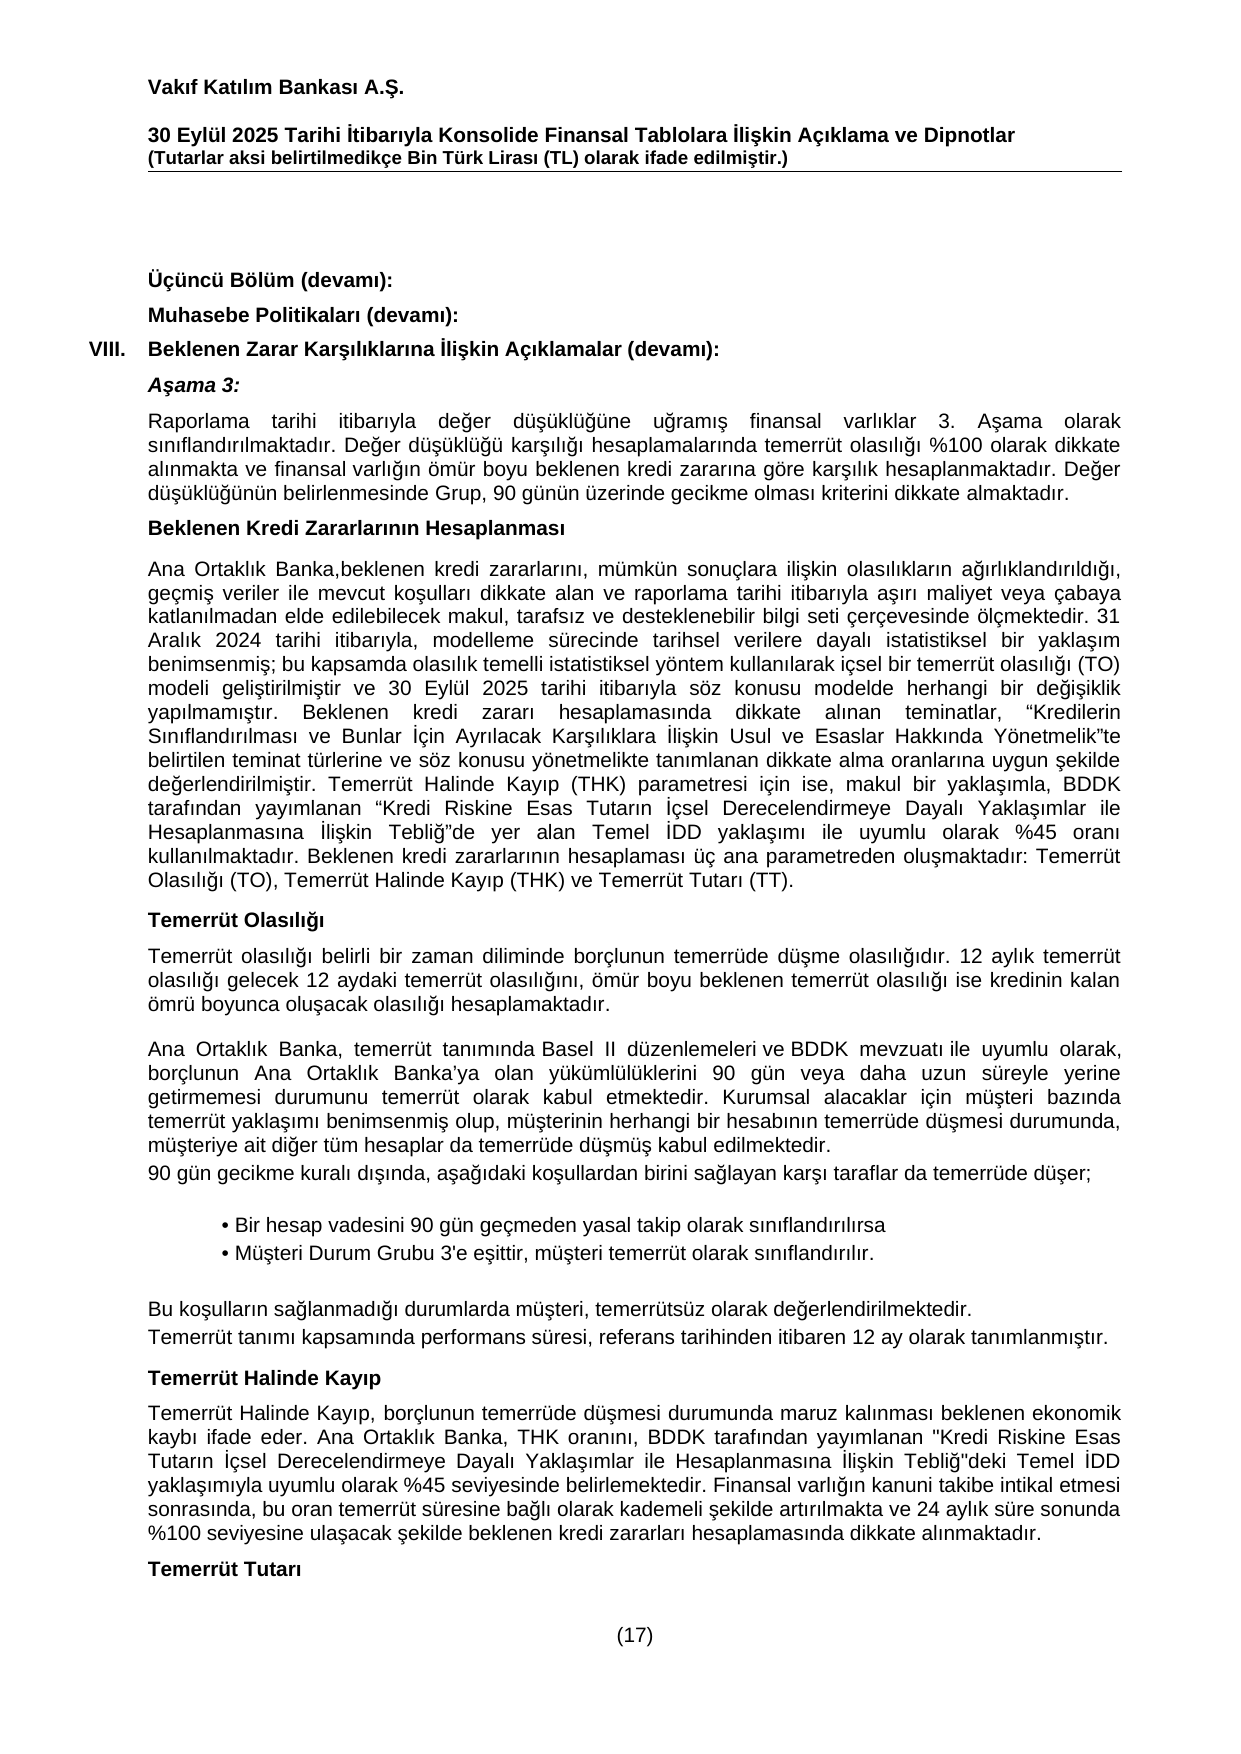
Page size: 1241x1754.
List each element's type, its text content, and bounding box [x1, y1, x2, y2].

text Ana Ortaklık Banka, temerrüt tanımında Basel II düzenlemeleri ve BDDK mevzuatı ile uyumlu olarak, borçlunun Ana Ortaklık Banka’ya olan yükümlülüklerini 90 gün veya daha uzun süreyle yerine getirmemesi durumunu temerrüt olarak kabul etmektedir. Kurumsal alacaklar için müşteri bazında temerrüt yaklaşımı benimsenmiş olup, müşterinin herhangi bir hesabının temerrüde düşmesi durumunda, müşteriye ait diğer tüm hesaplar da temerrüde düşmüş kabul edilmektedir. [148, 1037, 1122, 1156]
text Temerrüt Halinde Kayıp, borçlunun temerrüde düşmesi durumunda maruz kalınması beklenen ekonomik kaybı ifade eder. Ana Ortaklık Banka, THK oranını, BDDK tarafından yayımlanan "Kredi Riskine Esas Tutarın İçsel Derecelendirmeye Dayalı Yaklaşımlar ile Hesaplanmasına İlişkin Tebliğ"deki Temel İDD yaklaşımıyla uyumlu olarak %45 seviyesinde belirlemektedir. Finansal varlığın kanuni takibe intikal etmesi sonrasında, bu oran temerrüt süresine bağlı olarak kademeli şekilde artırılmakta ve 24 aylık süre sonunda %100 seviyesine ulaşacak şekilde beklenen kredi zararları hesaplamasında dikkate alınmaktadır. [148, 1401, 1122, 1545]
text Beklenen Kredi Zararlarının Hesaplanması [148, 516, 1122, 540]
text VIII. Beklenen Zarar Karşılıklarına İlişkin Açıklamalar (devamı): [89, 339, 1082, 361]
text Ana Ortaklık Banka,beklenen kredi zararlarını, mümkün sonuçlara ilişkin olasılıkların ağırlıklandırıldığı, geçmiş veriler ile mevcut koşulları dikkate alan ve raporlama tarihi itibarıyla aşırı maliyet veya çabaya katlanılmadan elde edilebilecek makul, tarafsız ve desteklenebilir bilgi seti çerçevesinde ölçmektedir. 31 Aralık 2024 tarihi itibarıyla, modelleme sürecinde tarihsel verilere dayalı istatistiksel bir yaklaşım benimsenmiş; bu kapsamda olasılık temelli istatistiksel yöntem kullanılarak içsel bir temerrüt olasılığı (TO) modeli geliştirilmiştir ve 30 Eylül 2025 tarihi itibarıyla söz konusu modelde herhangi bir değişiklik yapılmamıştır. Beklenen kredi zararı hesaplamasında dikkate alınan teminatlar, “Kredilerin Sınıflandırılması ve Bunlar İçin Ayrılacak Karşılıklara İlişkin Usul ve Esaslar Hakkında Yönetmelik”te belirtilen teminat türlerine ve söz konusu yönetmelikte tanımlanan dikkate alma oranlarına uygun şekilde değerlendirilmiştir. Temerrüt Halinde Kayıp (THK) parametresi için ise, makul bir yaklaşımla, BDDK tarafından yayımlanan “Kredi Riskine Esas Tutarın İçsel Derecelendirmeye Dayalı Yaklaşımlar ile Hesaplanmasına İlişkin Tebliğ”de yer alan Temel İDD yaklaşımı ile uyumlu olarak %45 oranı kullanılmaktadır. Beklenen kredi zararlarının hesaplaması üç ana parametreden oluşmaktadır: Temerrüt Olasılığı (TO), Temerrüt Halinde Kayıp (THK) ve Temerrüt Tutarı (TT). [148, 556, 1122, 892]
text Raporlama tarihi itibarıyla değer düşüklüğüne uğramış finansal varlıklar 3. Aşama olarak sınıflandırılmaktadır. Değer düşüklüğü karşılığı hesaplamalarında temerrüt olasılığı %100 olarak dikkate alınmakta ve finansal varlığın ömür boyu beklenen kredi zararına göre karşılık hesaplanmaktadır. Değer düşüklüğünün belirlenmesinde Grup, 90 günün üzerinde gecikme olması kriterini dikkate almaktadır. [148, 409, 1122, 505]
text Muhasebe Politikaları (devamı): [148, 303, 1082, 327]
text Temerrüt tanımı kapsamında performans süresi, referans tarihinden itibaren 12 ay olarak tanımlanmıştır. [148, 1325, 1122, 1349]
text Temerrüt Olasılığı [148, 908, 1122, 932]
text Aşama 3: [148, 373, 1122, 397]
text • Müşteri Durum Grubu 3'e eşittir, müşteri temerrüt olarak sınıflandırılır. [221, 1241, 1122, 1265]
text Temerrüt Halinde Kayıp [148, 1365, 1122, 1389]
text Üçüncü Bölüm (devamı): [148, 267, 1122, 291]
text 90 gün gecikme kuralı dışında, aşağıdaki koşullardan birini sağlayan karşı taraflar da temerrüde düşer; [148, 1161, 1122, 1184]
text Temerrüt Tutarı [148, 1557, 1122, 1581]
text Bu koşulların sağlanmadığı durumlarda müşteri, temerrütsüz olarak değerlendirilmektedir. [148, 1297, 1122, 1321]
text • Bir hesap vadesini 90 gün geçmeden yasal takip olarak sınıflandırılırsa [221, 1213, 1122, 1237]
text Temerrüt olasılığı belirli bir zaman diliminde borçlunun temerrüde düşme olasılığıdır. 12 aylık temerrüt olasılığı gelecek 12 aydaki temerrüt olasılığını, ömür boyu beklenen temerrüt olasılığı ise kredinin kalan ömrü boyunca oluşacak olasılığı hesaplamaktadır. [148, 944, 1122, 1016]
